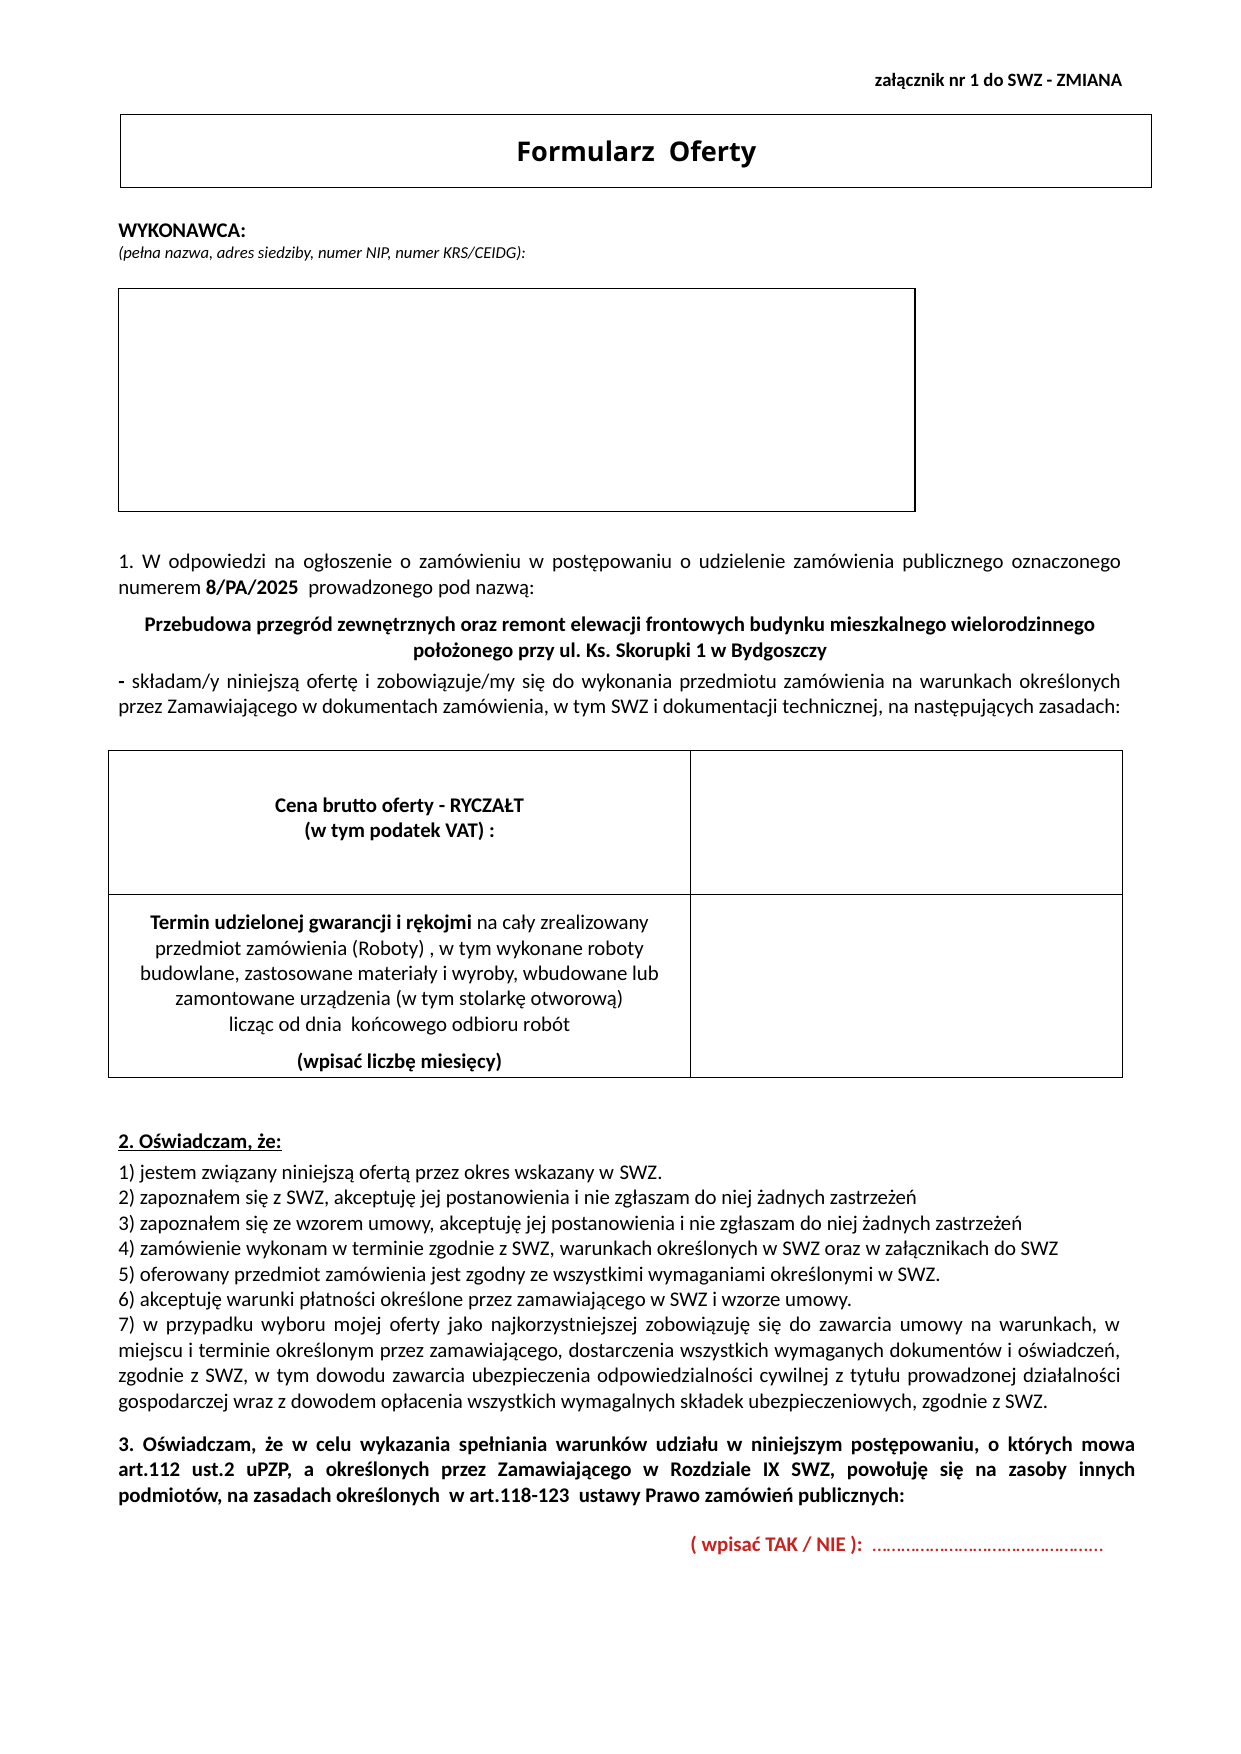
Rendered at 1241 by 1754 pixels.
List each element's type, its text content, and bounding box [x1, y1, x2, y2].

text 6) akceptuję warunki płatności określone przez zamawiającego w SWZ i wzorze umowy. [118, 1286, 1122, 1312]
text załącznik nr 1 do SWZ - ZMIANA [118, 68, 1122, 91]
table_header Formularz Oferty [121, 115, 1151, 187]
text ( wpisać TAK / NIE ): ………………………………………... [118, 1531, 1104, 1556]
table_header [691, 751, 1122, 894]
text (pełna nazwa, adres siedziby, numer NIP, numer KRS/CEIDG): [118, 242, 1122, 262]
text 1) jestem związany niniejszą ofertą przez okres wskazany w SWZ. [118, 1159, 1122, 1184]
text 4) zamówienie wykonam w terminie zgodnie z SWZ, warunkach określonych w SWZ oraz w załącznikach do SWZ [118, 1235, 1122, 1261]
table_header Cena brutto oferty - RYCZAŁT (w tym podatek VAT) : [109, 751, 690, 894]
table_cell Termin udzielonej gwarancji i rękojmi na cały zrealizowany przedmiot zamówienia (Roboty) , w tym wykonane roboty budowlane, zastosowane materiały i wyroby, wbudowane lub zamontowane urządzenia (w tym stolarkę otworową) licząc od dnia końcowego odbioru robót (wpisać liczbę miesięcy) [109, 895, 690, 1076]
text 5) oferowany przedmiot zamówienia jest zgodny ze wszystkimi wymaganiami określonymi w SWZ. [118, 1261, 1122, 1286]
text Przebudowa przegród zewnętrznych oraz remont elewacji frontowych budynku mieszkalnego wielorodzinnego położonego przy ul. Ks. Skorupki 1 w Bydgoszczy [118, 611, 413, 662]
text 3) zapoznałem się ze wzorem umowy, akceptuję jej postanowienia i nie zgłaszam do niej żadnych zastrzeżeń [118, 1210, 1122, 1235]
text 2) zapoznałem się z SWZ, akceptuję jej postanowienia i nie zgłaszam do niej żadnych zastrzeżeń [118, 1184, 1122, 1210]
text WYKONAWCA: [118, 217, 1122, 242]
text 3. Oświadczam, że w celu wykazania spełniania warunków udziału w niniejszym postępowaniu, o których mowa art.112 ust.2 uPZP, a określonych przez Zamawiającego w Rozdziale IX SWZ, powołuję się na zasoby innych podmiotów, na zasadach określonych w art.118-123 ustawy Prawo zamówień publicznych: [118, 1431, 1137, 1507]
text 7) w przypadku wyboru mojej oferty jako najkorzystniejszej zobowiązuję się do zawarcia umowy na warunkach, w miejscu i terminie określonym przez zamawiającego, dostarczenia wszystkich wymaganych dokumentów i oświadczeń, zgodnie z SWZ, w tym dowodu zawarcia ubezpieczenia odpowiedzialności cywilnej z tytułu prowadzonej działalności gospodarczej wraz z dowodem opłacenia wszystkich wymagalnych składek ubezpieczeniowych, zgodnie z SWZ. [118, 1312, 1122, 1413]
table_cell [691, 895, 1122, 1076]
table_header [119, 289, 914, 511]
text Przebudowa przegród zewnętrznych oraz remont elewacji frontowych budynku mieszkalnego wielorodzinnego położonego przy ul. Ks. Skorupki 1 w Bydgoszczy [827, 611, 1122, 662]
text 1. W odpowiedzi na ogłoszenie o zamówieniu w postępowaniu o udzielenie zamówienia publicznego oznaczonego numerem 8/PA/2025 prowadzonego pod nazwą: [118, 549, 1122, 599]
text 2. Oświadczam, że: [118, 1128, 1122, 1153]
